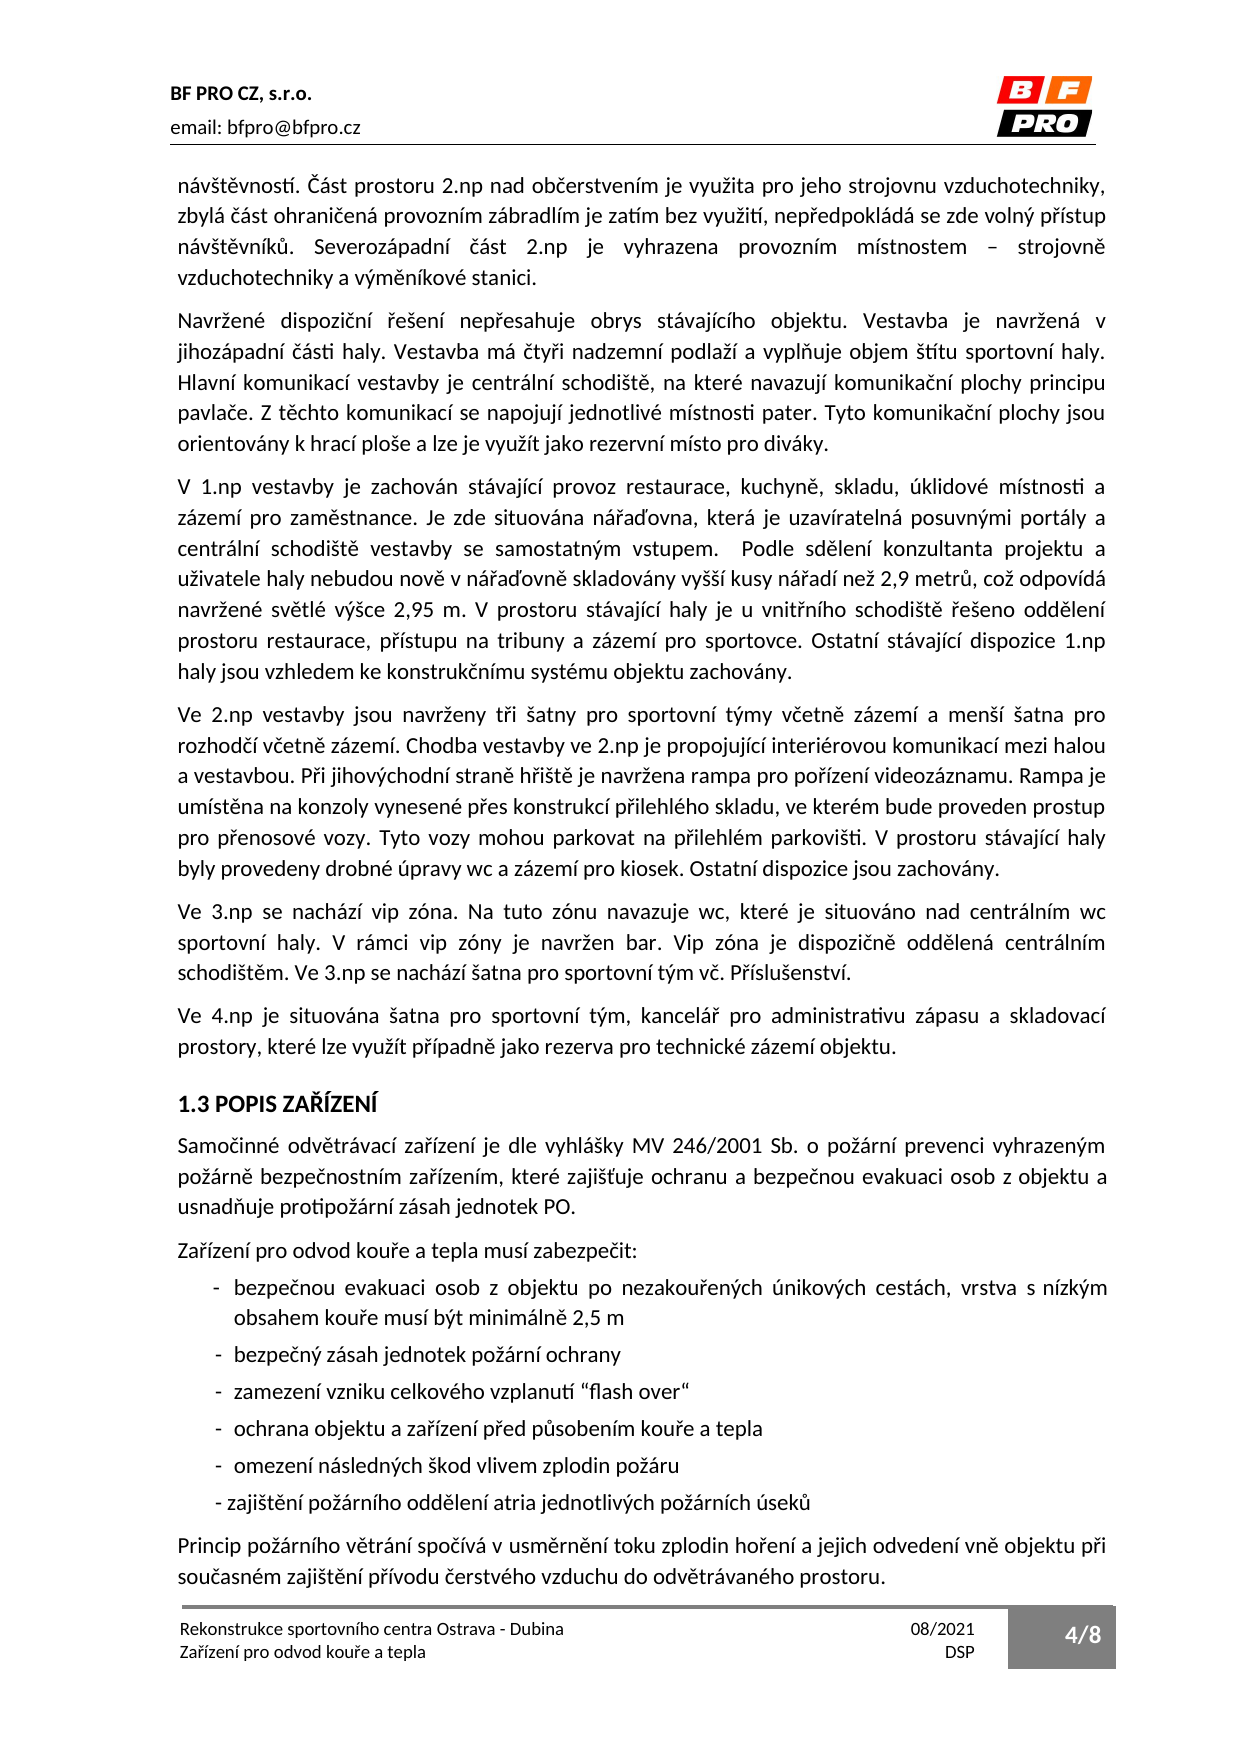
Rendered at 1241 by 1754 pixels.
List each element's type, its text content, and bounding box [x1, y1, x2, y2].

picture [996, 76, 1093, 137]
text Ve 4.np je situována šatna pro sportovní tým, kancelář pro administrativu zápasu a skladovací prostory, které lze využít případně jako rezerva pro technické zázemí objektu. [177, 1002, 1107, 1060]
text - ochrana objektu a zařízení před působením kouře a tepla [215, 1414, 1107, 1442]
text - omezení následných škod vlivem zplodin požáru [215, 1451, 1107, 1479]
subtitle 1.3 Popis zařízení [177, 1088, 1107, 1118]
text Samočinné odvětrávací zařízení je dle vyhlášky MV 246/2001 Sb. o požární prevenci vyhrazeným požárně bezpečnostním zařízením, které zajišťuje ochranu a bezpečnou evakuaci osob z objektu a usnadňuje protipožární zásah jednotek PO. [177, 1131, 1107, 1221]
text Ve 2.np vestavby jsou navrženy tři šatny pro sportovní týmy včetně zázemí a menší šatna pro rozhodčí včetně zázemí. Chodba vestavby ve 2.np je propojující interiérovou komunikací mezi halou a vestavbou. Při jihovýchodní straně hřiště je navržena rampa pro pořízení videozáznamu. Rampa je umístěna na konzoly vynesené přes konstrukcí přilehlého skladu, ve kterém bude proveden prostup pro přenosové vozy. Tyto vozy mohou parkovat na přilehlém parkovišti. V prostoru stávající haly byly provedeny drobné úpravy wc a zázemí pro kiosek. Ostatní dispozice jsou zachovány. [177, 700, 1107, 882]
text - bezpečný zásah jednotek požární ochrany [215, 1340, 1107, 1368]
text Zařízení pro odvod kouře a tepla musí zabezpečit: [177, 1236, 1107, 1264]
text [177, 171, 1107, 291]
text Ve 3.np se nachází vip zóna. Na tuto zónu navazuje wc, které je situováno nad centrálním wc sportovní haly. V rámci vip zóny je navržen bar. Vip zóna je dispozičně oddělená centrálním schodištěm. Ve 3.np se nachází šatna pro sportovní tým vč. Příslušenství. [177, 897, 1107, 986]
text - zajištění požárního oddělení atria jednotlivých požárních úseků [215, 1488, 1107, 1516]
text Princip požárního větrání spočívá v usměrnění toku zplodin hoření a jejich odvedení vně objektu při současném zajištění přívodu čerstvého vzduchu do odvětrávaného prostoru. [177, 1532, 1107, 1590]
text Navržené dispoziční řešení nepřesahuje obrys stávajícího objektu. Vestavba je navržená v jihozápadní části haly. Vestavba má čtyři nadzemní podlaží a vyplňuje objem štítu sportovní haly. Hlavní komunikací vestavby je centrální schodiště, na které navazují komunikační plochy principu pavlače. Z těchto komunikací se napojují jednotlivé místnosti pater. Tyto komunikační plochy jsou orientovány k hrací ploše a lze je využít jako rezervní místo pro diváky. [177, 306, 1107, 457]
text V 1.np vestavby je zachován stávající provoz restaurace, kuchyně, skladu, úklidové místnosti a zázemí pro zaměstnance. Je zde situována nářaďovna, která je uzavíratelná posuvnými portály a centrální schodiště vestavby se samostatným vstupem. Podle sdělení konzultanta projektu a uživatele haly nebudou nově v nářaďovně skladovány vyšší kusy nářadí než 2,9 metrů, což odpovídá navržené světlé výšce 2,95 m. V prostoru stávající haly je u vnitřního schodiště řešeno oddělení prostoru restaurace, přístupu na tribuny a zázemí pro sportovce. Ostatní stávající dispozice 1.np haly jsou vzhledem ke konstrukčnímu systému objektu zachovány. [177, 472, 1107, 685]
text - zamezení vzniku celkového vzplanutí “flash over“ [215, 1377, 1107, 1405]
text - bezpečnou evakuaci osob z objektu po nezakouřených únikových cestách, vrstva s nízkým obsahem kouře musí být minimálně 2,5 m [213, 1273, 1107, 1331]
